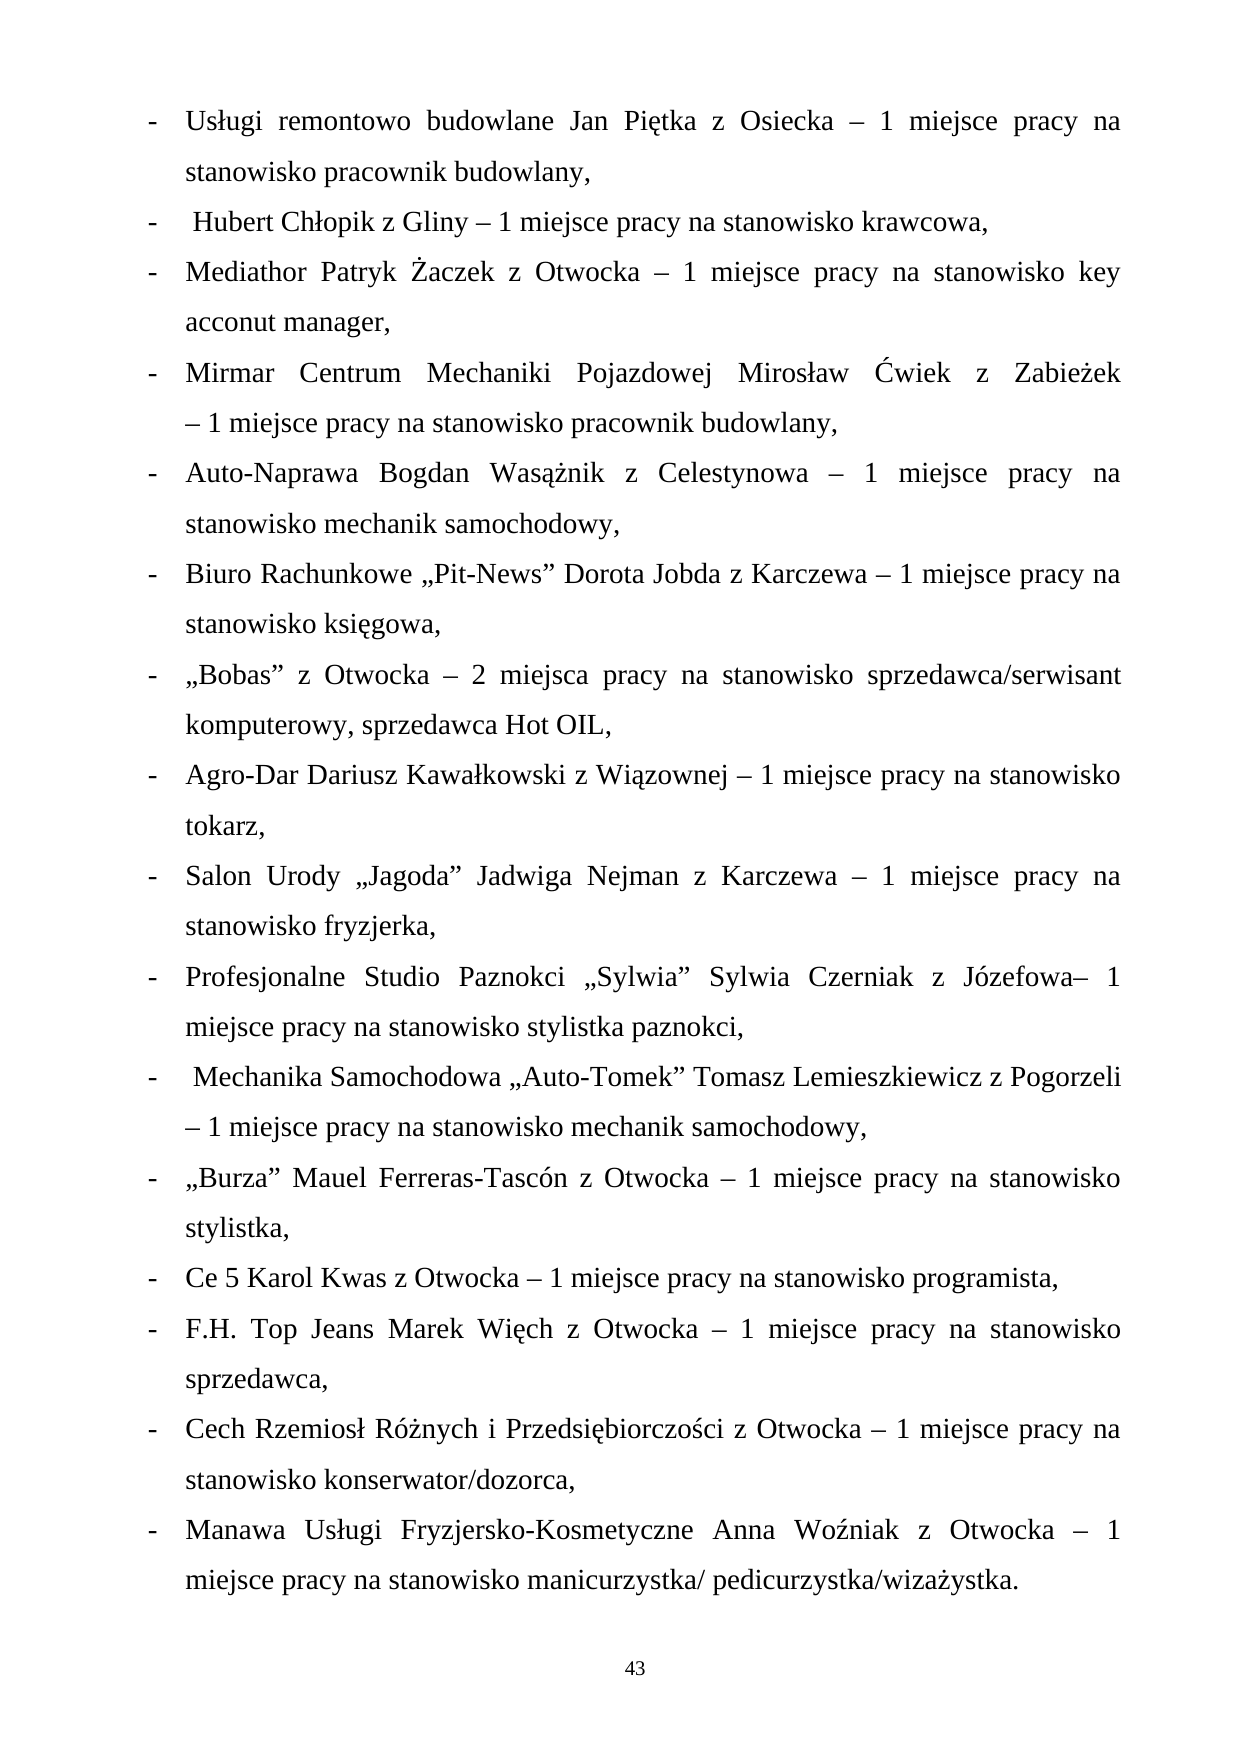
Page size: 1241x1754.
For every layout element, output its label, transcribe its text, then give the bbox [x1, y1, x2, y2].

list F.H. Top Jeans Marek Więch z Otwocka – 1 miejsce pracy na stanowisko sprzedawca, [148, 1311, 1122, 1395]
list Hubert Chłopik z Gliny – 1 miejsce pracy na stanowisko krawcowa, [148, 204, 1122, 237]
list Salon Urody „Jagoda” Jadwiga Nejman z Karczewa – 1 miejsce pracy na stanowisko fryzjerka, [148, 858, 1122, 942]
list Mechanika Samochodowa „Auto-Tomek” Tomasz Lemieszkiewicz z Pogorzeli – 1 miejsce pracy na stanowisko mechanik samochodowy, [148, 1059, 1122, 1143]
list Agro-Dar Dariusz Kawałkowski z Wiązownej – 1 miejsce pracy na stanowisko tokarz, [148, 757, 1122, 841]
list Manawa Usługi Fryzjersko-Kosmetyczne Anna Woźniak z Otwocka – 1 miejsce pracy na stanowisko manicurzystka/ pedicurzystka/wizażystka. [148, 1512, 1122, 1596]
list Auto-Naprawa Bogdan Wasążnik z Celestynowa – 1 miejsce pracy na stanowisko mechanik samochodowy, [148, 456, 1122, 539]
list Profesjonalne Studio Paznokci „Sylwia” Sylwia Czerniak z Józefowa– 1 miejsce pracy na stanowisko stylistka paznokci, [148, 959, 1122, 1042]
list „Burza” Mauel Ferreras-Tascón z Otwocka – 1 miejsce pracy na stanowisko stylistka, [148, 1160, 1122, 1244]
list Mirmar Centrum Mechaniki Pojazdowej Mirosław Ćwiek z Zabieżek – 1 miejsce pracy na stanowisko pracownik budowlany, [148, 355, 1122, 439]
list Mediathor Patryk Żaczek z Otwocka – 1 miejsce pracy na stanowisko key acconut manager, [148, 254, 1122, 338]
list Ce 5 Karol Kwas z Otwocka – 1 miejsce pracy na stanowisko programista, [148, 1261, 1122, 1294]
list Usługi remontowo budowlane Jan Piętka z Osiecka – 1 miejsce pracy na stanowisko pracownik budowlany, [148, 103, 1122, 187]
list „Bobas” z Otwocka – 2 miejsca pracy na stanowisko sprzedawca/serwisant komputerowy, sprzedawca Hot OIL, [148, 657, 1122, 741]
list Biuro Rachunkowe „Pit-News” Dorota Jobda z Karczewa – 1 miejsce pracy na stanowisko księgowa, [148, 556, 1122, 640]
list Cech Rzemiosł Różnych i Przedsiębiorczości z Otwocka – 1 miejsce pracy na stanowisko konserwator/dozorca, [148, 1411, 1122, 1495]
